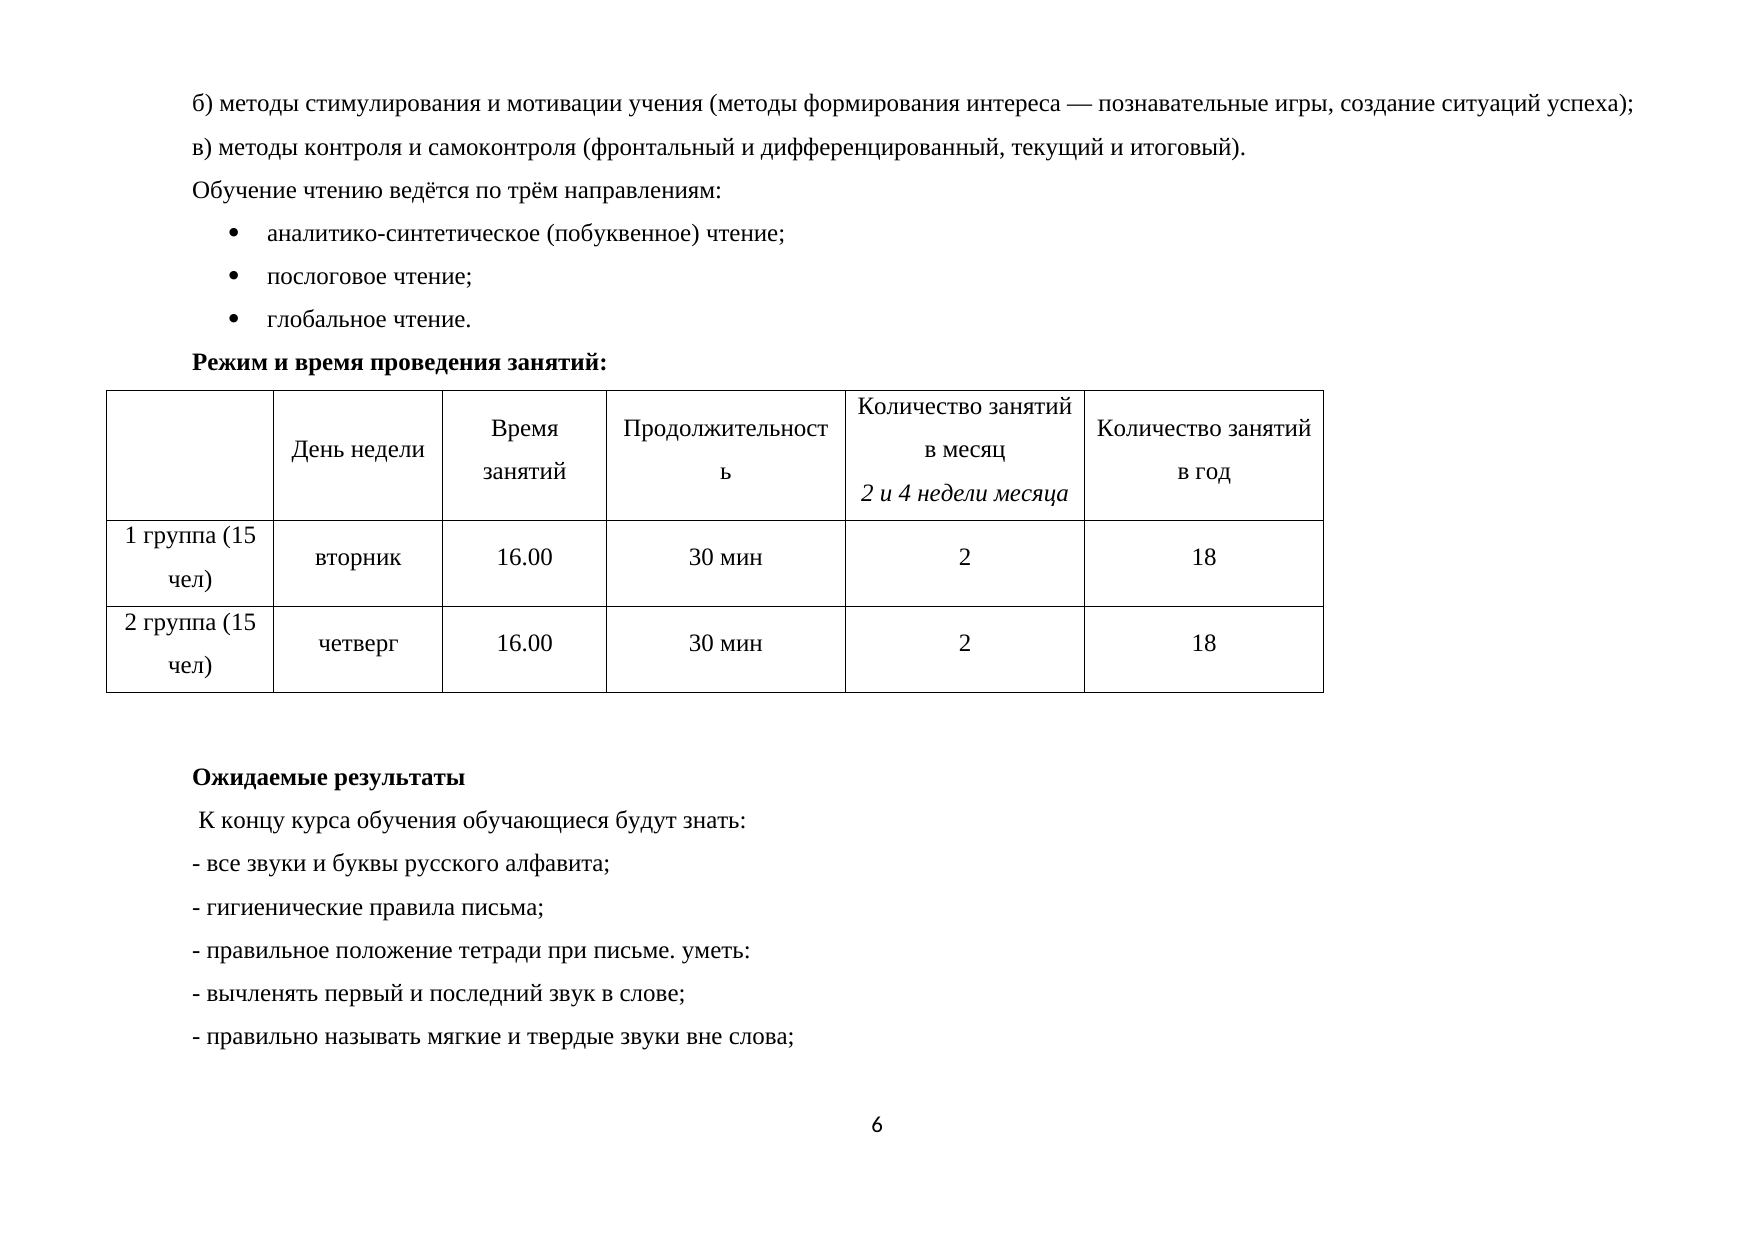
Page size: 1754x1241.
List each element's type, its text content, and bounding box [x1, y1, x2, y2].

table_cell 2 группа (15 чел) [107, 607, 273, 692]
table_header Время занятий [443, 391, 606, 519]
text К концу курса обучения обучающиеся будут знать: [118, 805, 1636, 834]
table_header Количество занятий в год [1085, 391, 1323, 519]
table_cell 30 мин [607, 521, 845, 606]
list аналитико-синтетическое (побуквенное) чтение; [229, 218, 1636, 247]
table_cell 16.00 [443, 521, 606, 606]
table_cell 18 [1085, 607, 1323, 692]
text - гигиенические правила письма; [118, 892, 1636, 920]
list глобальное чтение. [229, 304, 1636, 333]
table_cell вторник [274, 521, 442, 606]
table_cell 18 [1085, 521, 1323, 606]
list послоговое чтение; [229, 261, 1636, 290]
table_cell 2 [846, 607, 1084, 692]
text - вычленять первый и последний звук в слове; [118, 978, 1636, 1007]
text Режим и время проведения занятий: [118, 347, 1636, 376]
text - все звуки и буквы русского алфавита; [118, 848, 1636, 877]
text - правильное положение тетради при письме. уметь: [118, 935, 1636, 963]
table_header День недели [274, 391, 442, 519]
text б) методы стимулирования и мотивации учения (методы формирования интереса — познавательные игры, создание ситуаций успеха); [118, 88, 1636, 117]
table_header [107, 391, 273, 519]
text Ожидаемые результаты [118, 762, 1636, 791]
table_cell четверг [274, 607, 442, 692]
table_header Количество занятий в месяц 2 и 4 недели месяца [846, 391, 1084, 519]
table_cell 16.00 [443, 607, 606, 692]
table_cell 30 мин [607, 607, 845, 692]
table_cell 2 [846, 521, 1084, 606]
table_cell 1 группа (15 чел) [107, 521, 273, 606]
text - правильно называть мягкие и твердые звуки вне слова; [118, 1021, 1636, 1050]
text Обучение чтению ведётся по трём направлениям: [118, 175, 1636, 203]
text в) методы контроля и самоконтроля (фронтальный и дифференцированный, текущий и итоговый). [118, 132, 1636, 160]
table_header Продолжительность [607, 391, 845, 519]
